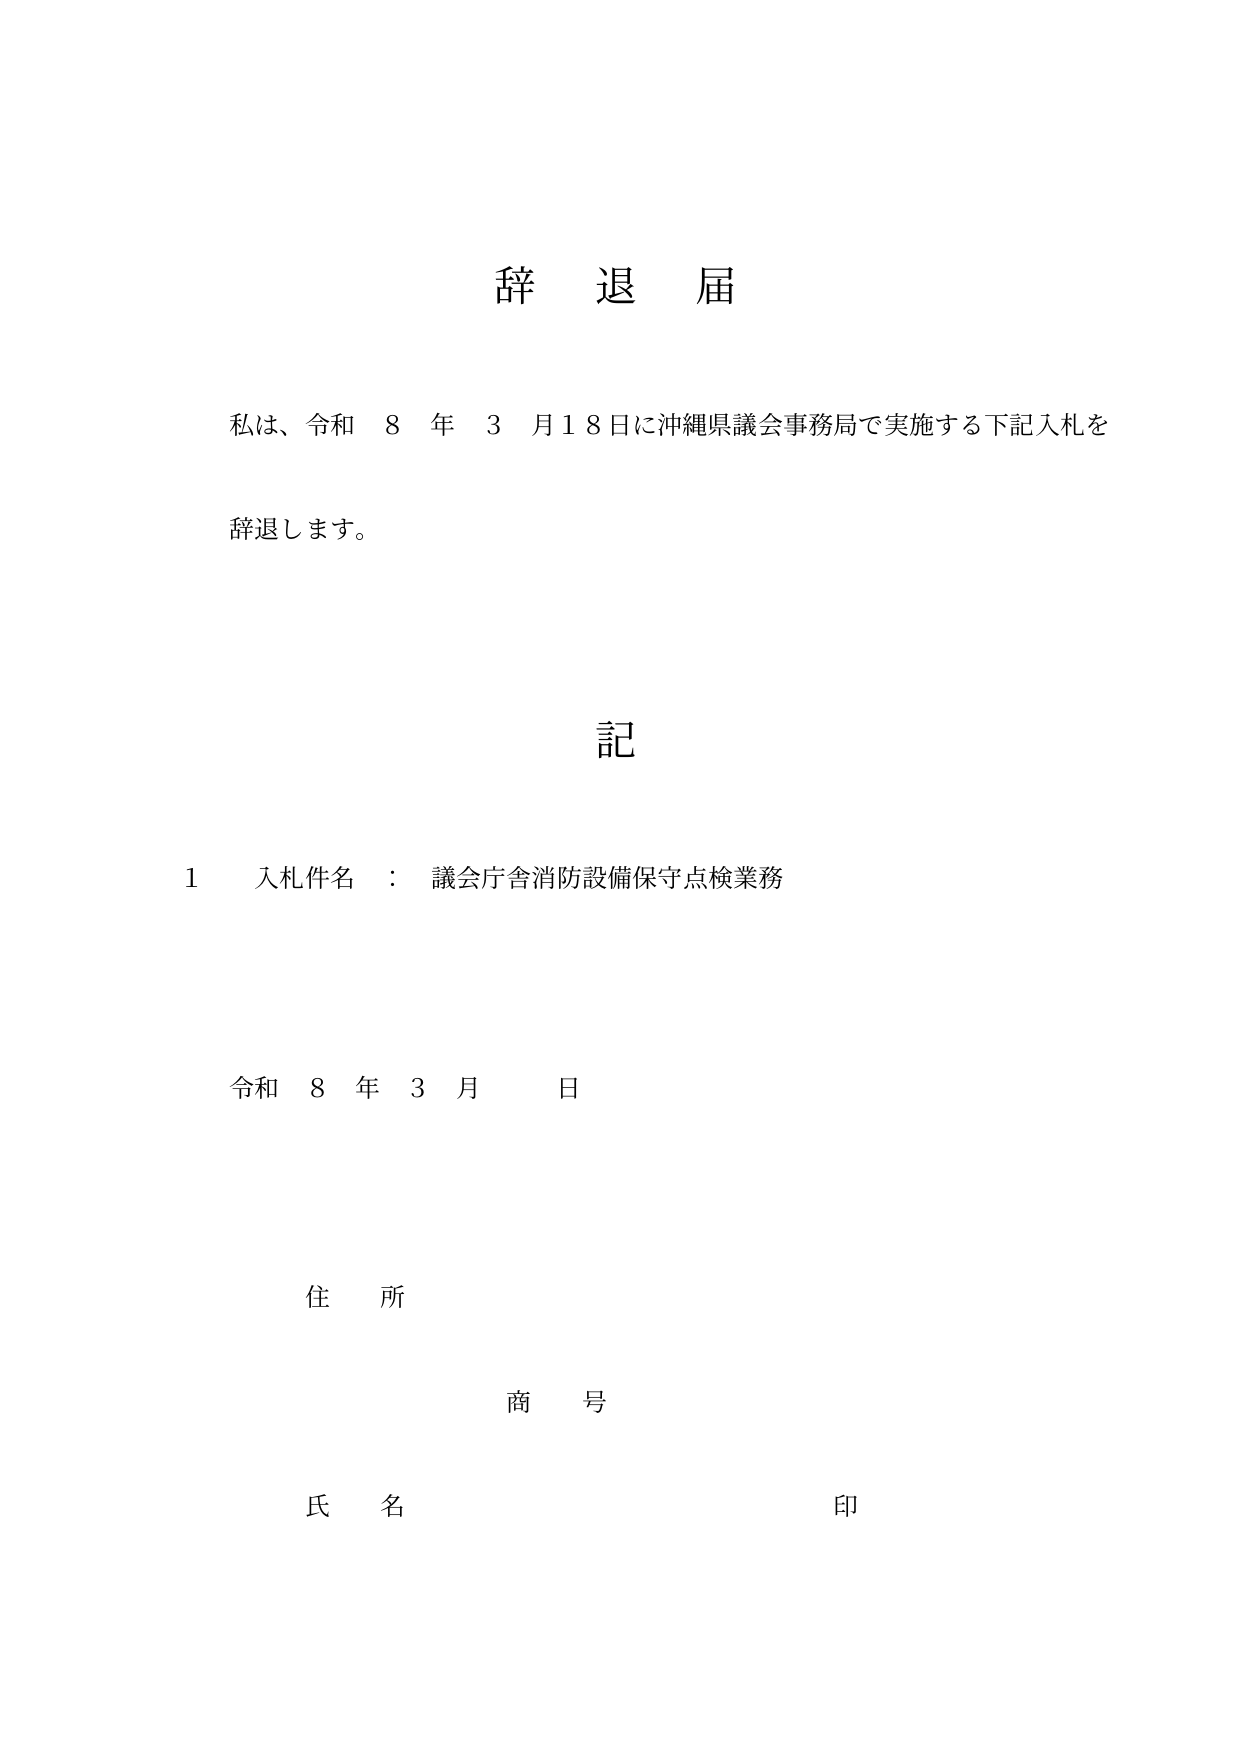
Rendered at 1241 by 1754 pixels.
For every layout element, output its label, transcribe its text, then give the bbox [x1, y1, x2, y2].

text 氏 名 印 [128, 1470, 1112, 1540]
text 記 [128, 702, 1112, 772]
text 私は、令和 ８ 年 ３ 月１８日に沖縄県議会事務局で実施する下記入札を [128, 388, 1112, 458]
text 商 号 [128, 1366, 1112, 1435]
text 辞退します。 [128, 493, 1112, 563]
text １ 入札件名 ： 議会庁舎消防設備保守点検業務 [128, 842, 1112, 912]
text 令和 ８ 年 ３ 月 日 [128, 1051, 1112, 1121]
text 住 所 [128, 1261, 1112, 1331]
text 辞 退 届 [128, 249, 1112, 319]
